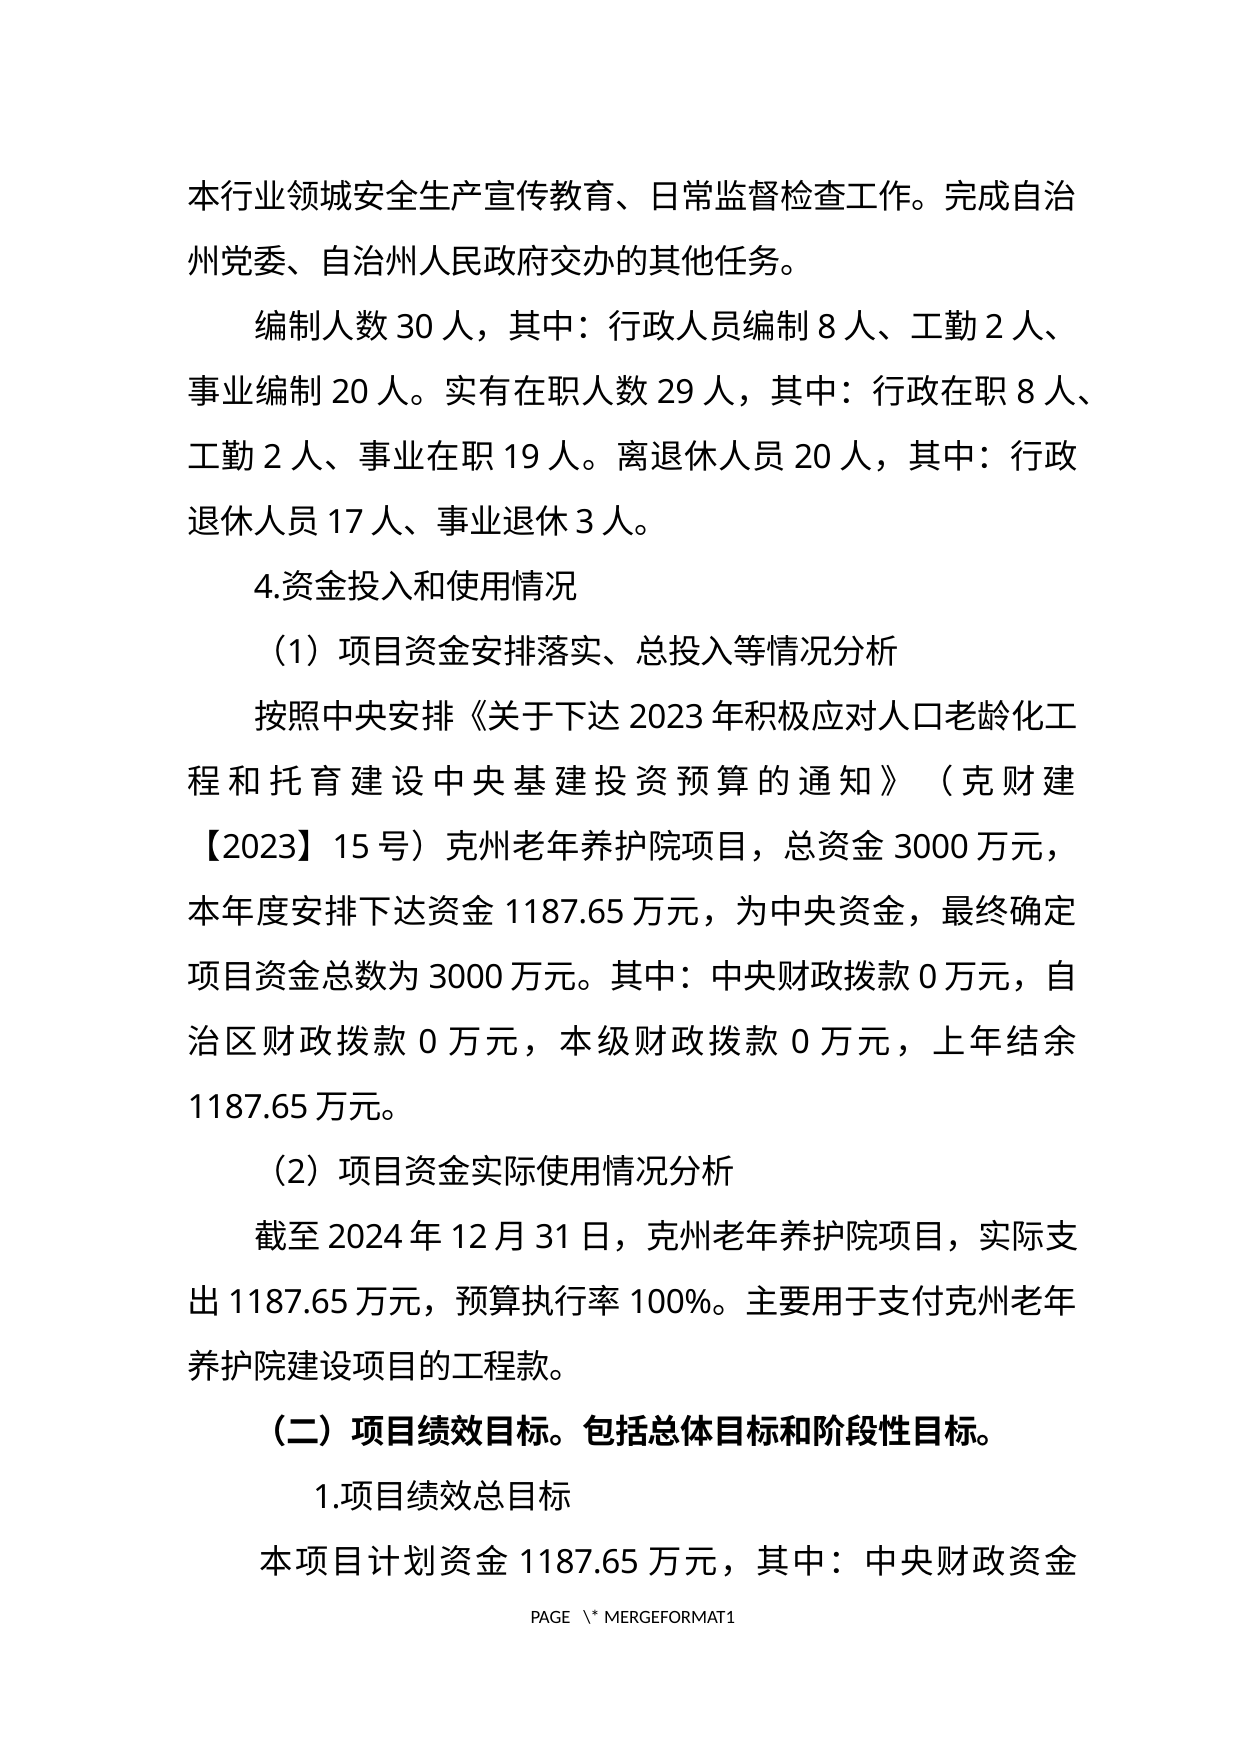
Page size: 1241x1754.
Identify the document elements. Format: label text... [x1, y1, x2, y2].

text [187, 162, 1078, 1397]
text （二）项目绩效目标。包括总体目标和阶段性目标。 [187, 1397, 1078, 1462]
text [187, 1462, 1078, 1592]
